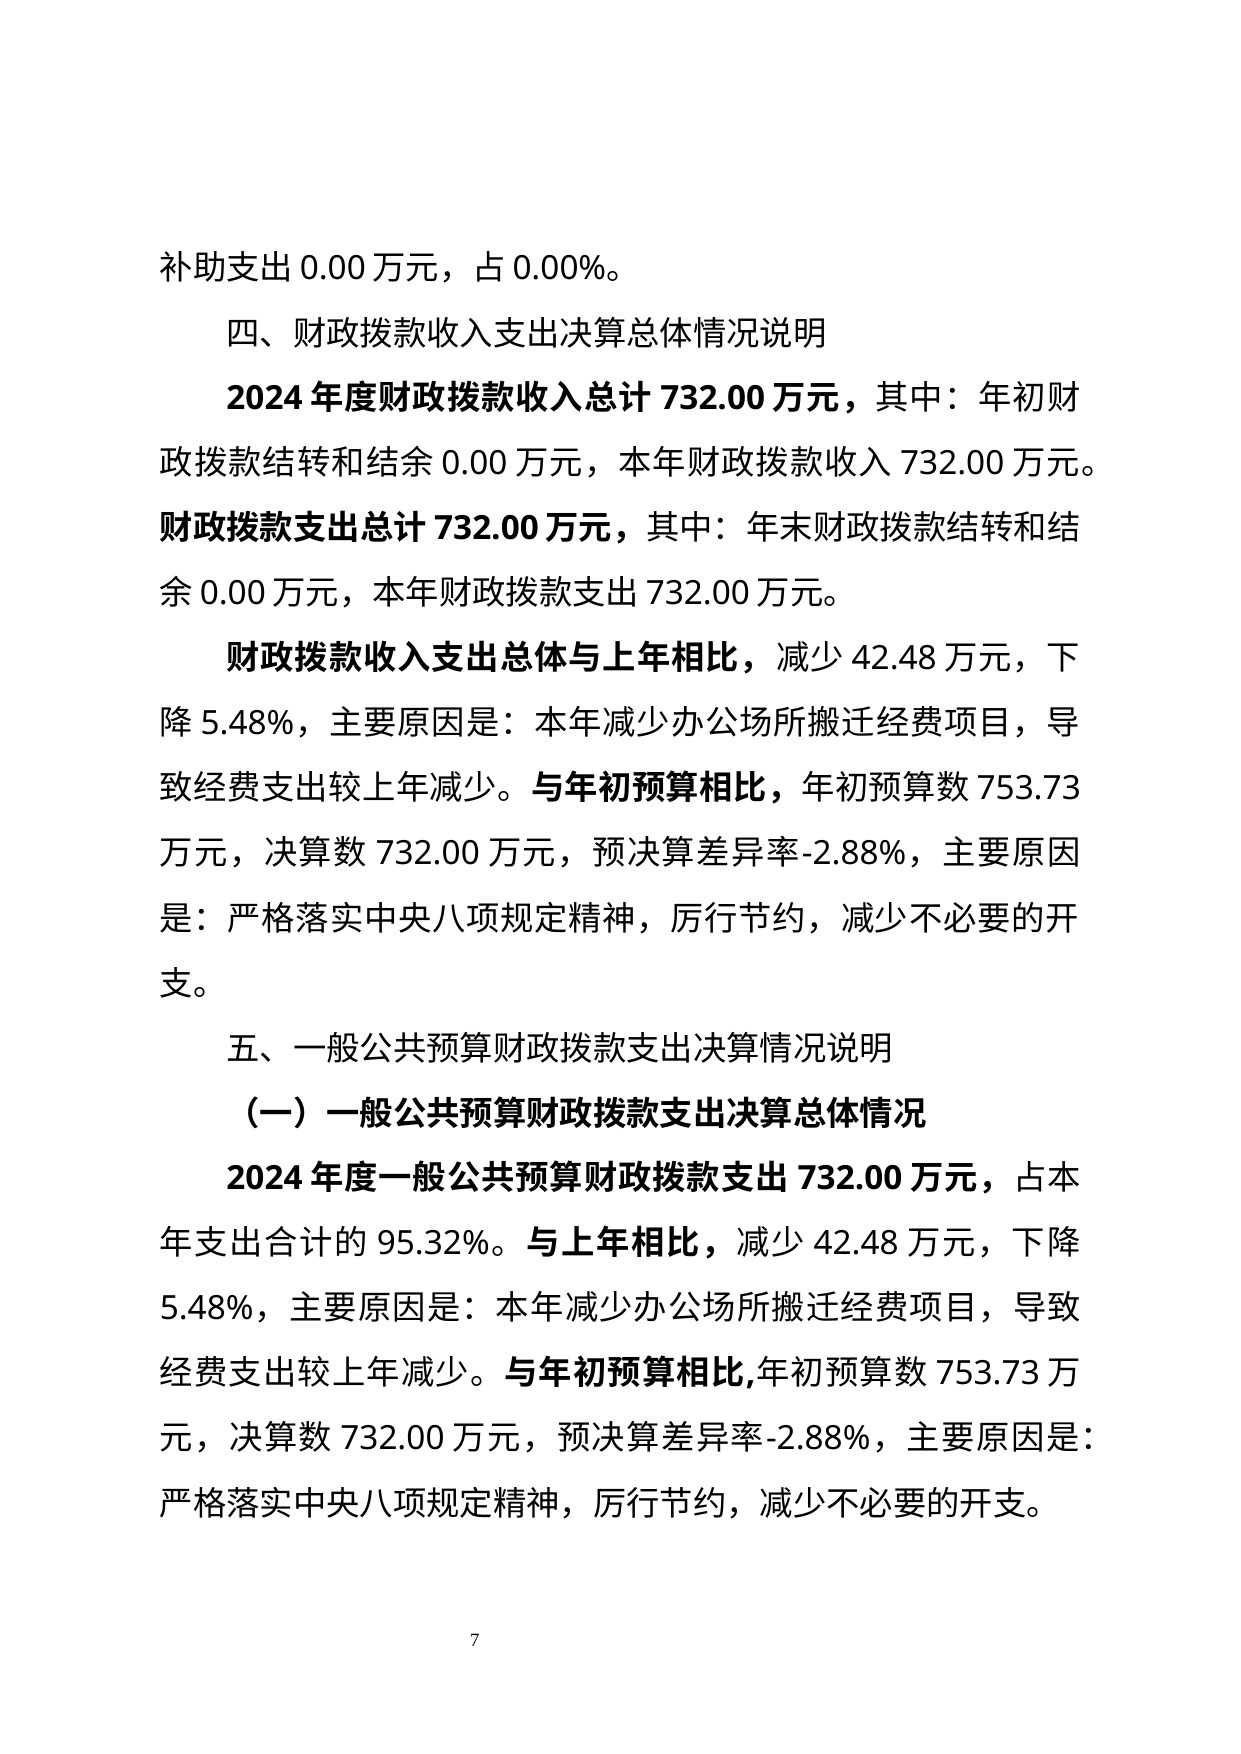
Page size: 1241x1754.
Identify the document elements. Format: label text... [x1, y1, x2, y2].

text 五、一般公共预算财政拨款支出决算情况说明 [159, 1013, 1081, 1078]
text 四、财政拨款收入支出决算总体情况说明 [159, 298, 1081, 363]
text 2024年度财政拨款收入总计732.00万元，其中：年初财政拨款结转和结余0.00万元，本年财政拨款收入732.00万元。财政拨款支出总计732.00万元，其中：年末财政拨款结转和结余0.00万元，本年财政拨款支出732.00万元。 [159, 363, 1081, 623]
text 财政拨款收入支出总体与上年相比，减少42.48万元，下降5.48%，主要原因是：本年减少办公场所搬迁经费项目，导致经费支出较上年减少。与年初预算相比，年初预算数753.73万元，决算数732.00万元，预决算差异率-2.88%，主要原因是：严格落实中央八项规定精神，厉行节约，减少不必要的开支。 [159, 623, 1081, 1013]
text 2024年度一般公共预算财政拨款支出732.00万元，占本年支出合计的95.32%。与上年相比，减少42.48万元，下降5.48%，主要原因是：本年减少办公场所搬迁经费项目，导致经费支出较上年减少。与年初预算相比,年初预算数753.73万元，决算数732.00万元，预决算差异率-2.88%，主要原因是：严格落实中央八项规定精神，厉行节约，减少不必要的开支。 [159, 1143, 1081, 1533]
text （一）一般公共预算财政拨款支出决算总体情况 [159, 1078, 1081, 1143]
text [159, 233, 1081, 298]
